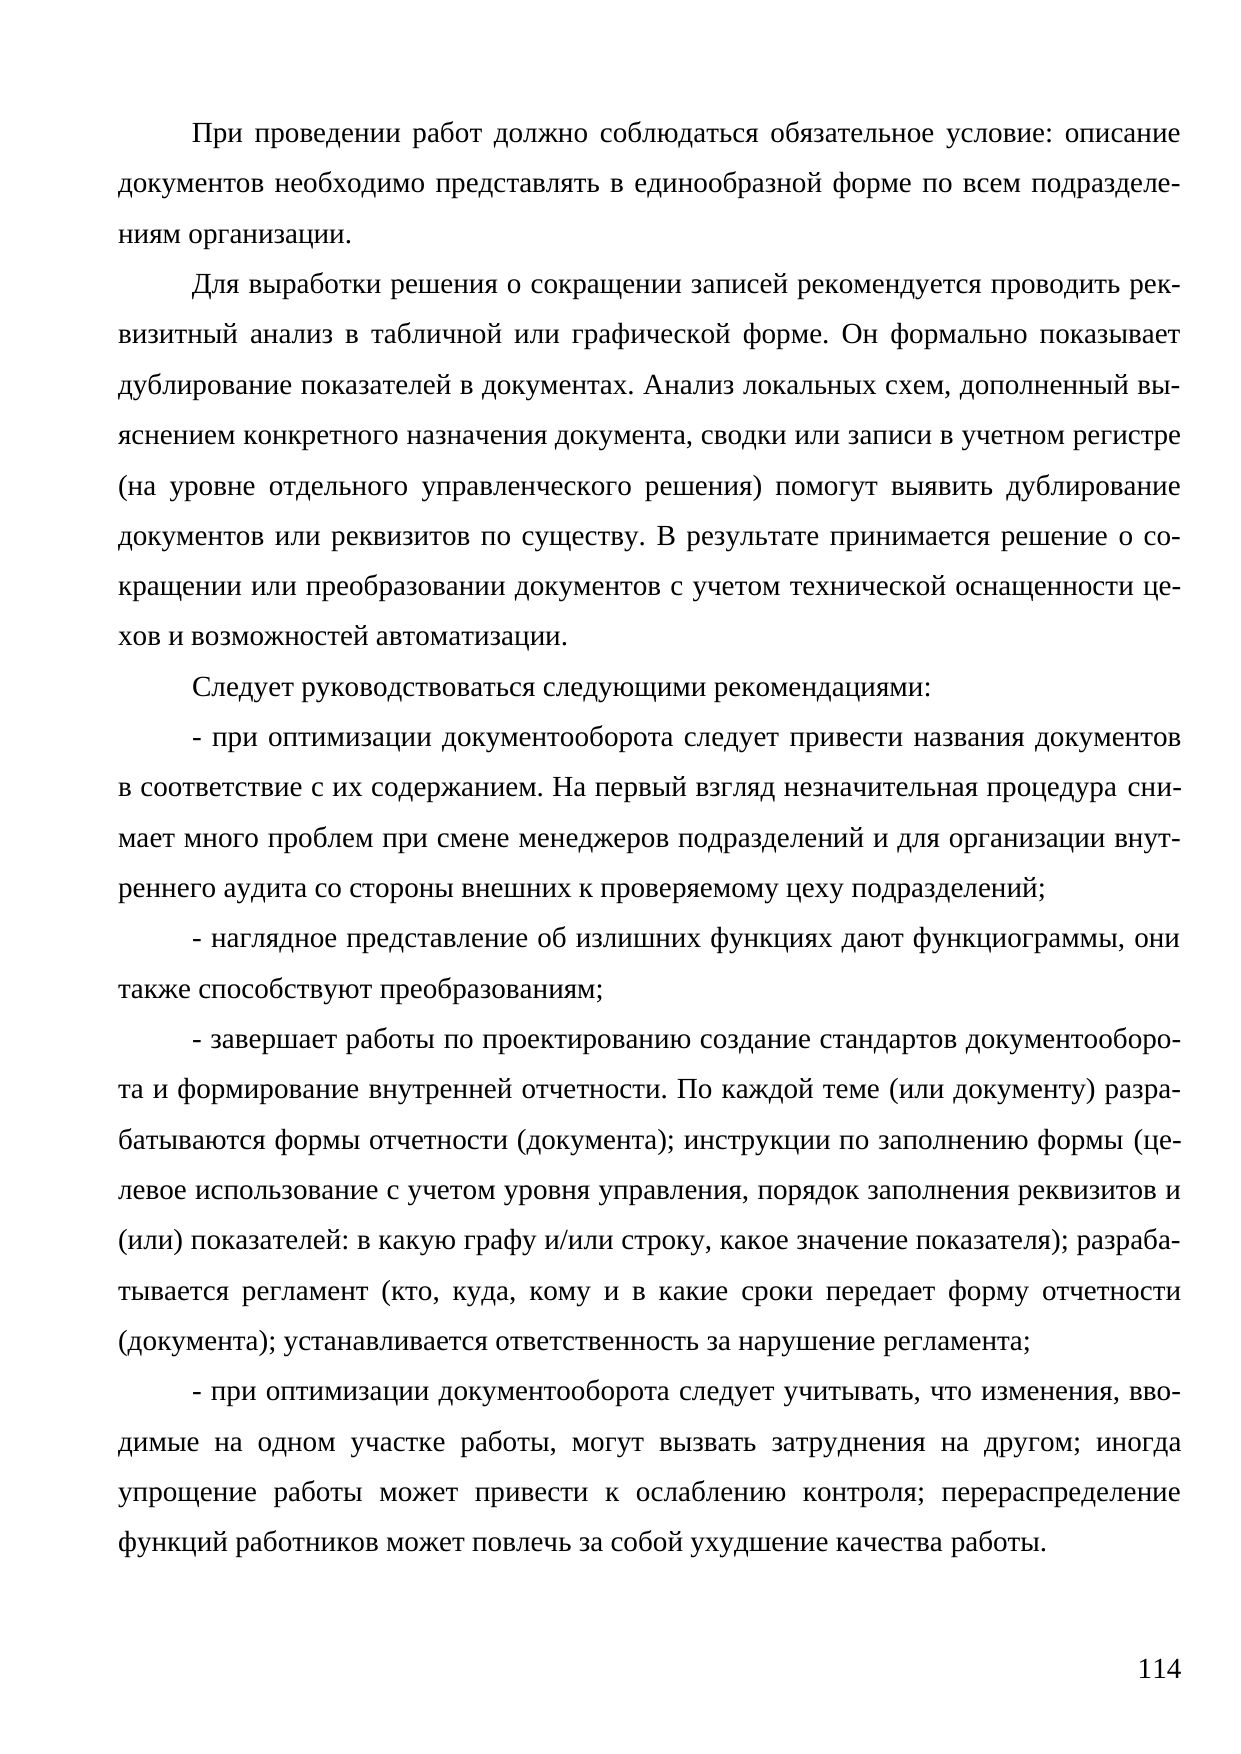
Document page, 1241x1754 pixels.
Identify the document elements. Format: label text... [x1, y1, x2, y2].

list завершает работы по проектированию создание стандартов документооборо- та и формирование внутренней отчетности. По каждой теме (или документу) разра- батываются формы отчетности (документа); инструкции по заполнению формы (це- левое использование с учетом уровня управления, порядок заполнения реквизитов и (или) показателей: в какую графу и/или строку, какое значение показателя); разраба- тывается регламент (кто, куда, кому и в какие сроки передает форму отчетности (документа); устанавливается ответственность за нарушение регламента; [118, 1021, 1182, 1357]
text Следует руководствоваться следующими рекомендациями: [192, 669, 1207, 702]
text При проведении работ должно соблюдаться обязательное условие: описание документов необходимо представлять в единообразной форме по всем подразделе- ниям организации. [118, 115, 1182, 249]
list при оптимизации документооборота следует учитывать, что изменения, вво- димые на одном участке работы, могут вызвать затруднения на другом; иногда упрощение работы может привести к ослаблению контроля; перераспределение функций работников может повлечь за собой ухудшение качества работы. [118, 1373, 1182, 1558]
list при оптимизации документооборота следует привести названия документов в соответствие с их содержанием. На первый взгляд незначительная процедура сни- мает много проблем при смене менеджеров подразделений и для организации внут- реннего аудита со стороны внешних к проверяемому цеху подразделений; [118, 719, 1182, 904]
list наглядное представление об излишних функциях дают функциограммы, они также способствуют преобразованиям; [118, 921, 1181, 1004]
text Для выработки решения о сокращении записей рекомендуется проводить рек- визитный анализ в табличной или графической форме. Он формально показывает дублирование показателей в документах. Анализ локальных схем, дополненный вы- яснением конкретного назначения документа, сводки или записи в учетном регистре (на уровне отдельного управленческого решения) помогут выявить дублирование документов или реквизитов по существу. В результате принимается решение о со- кращении или преобразовании документов с учетом технической оснащенности це- хов и возможностей автоматизации. [118, 266, 1182, 652]
